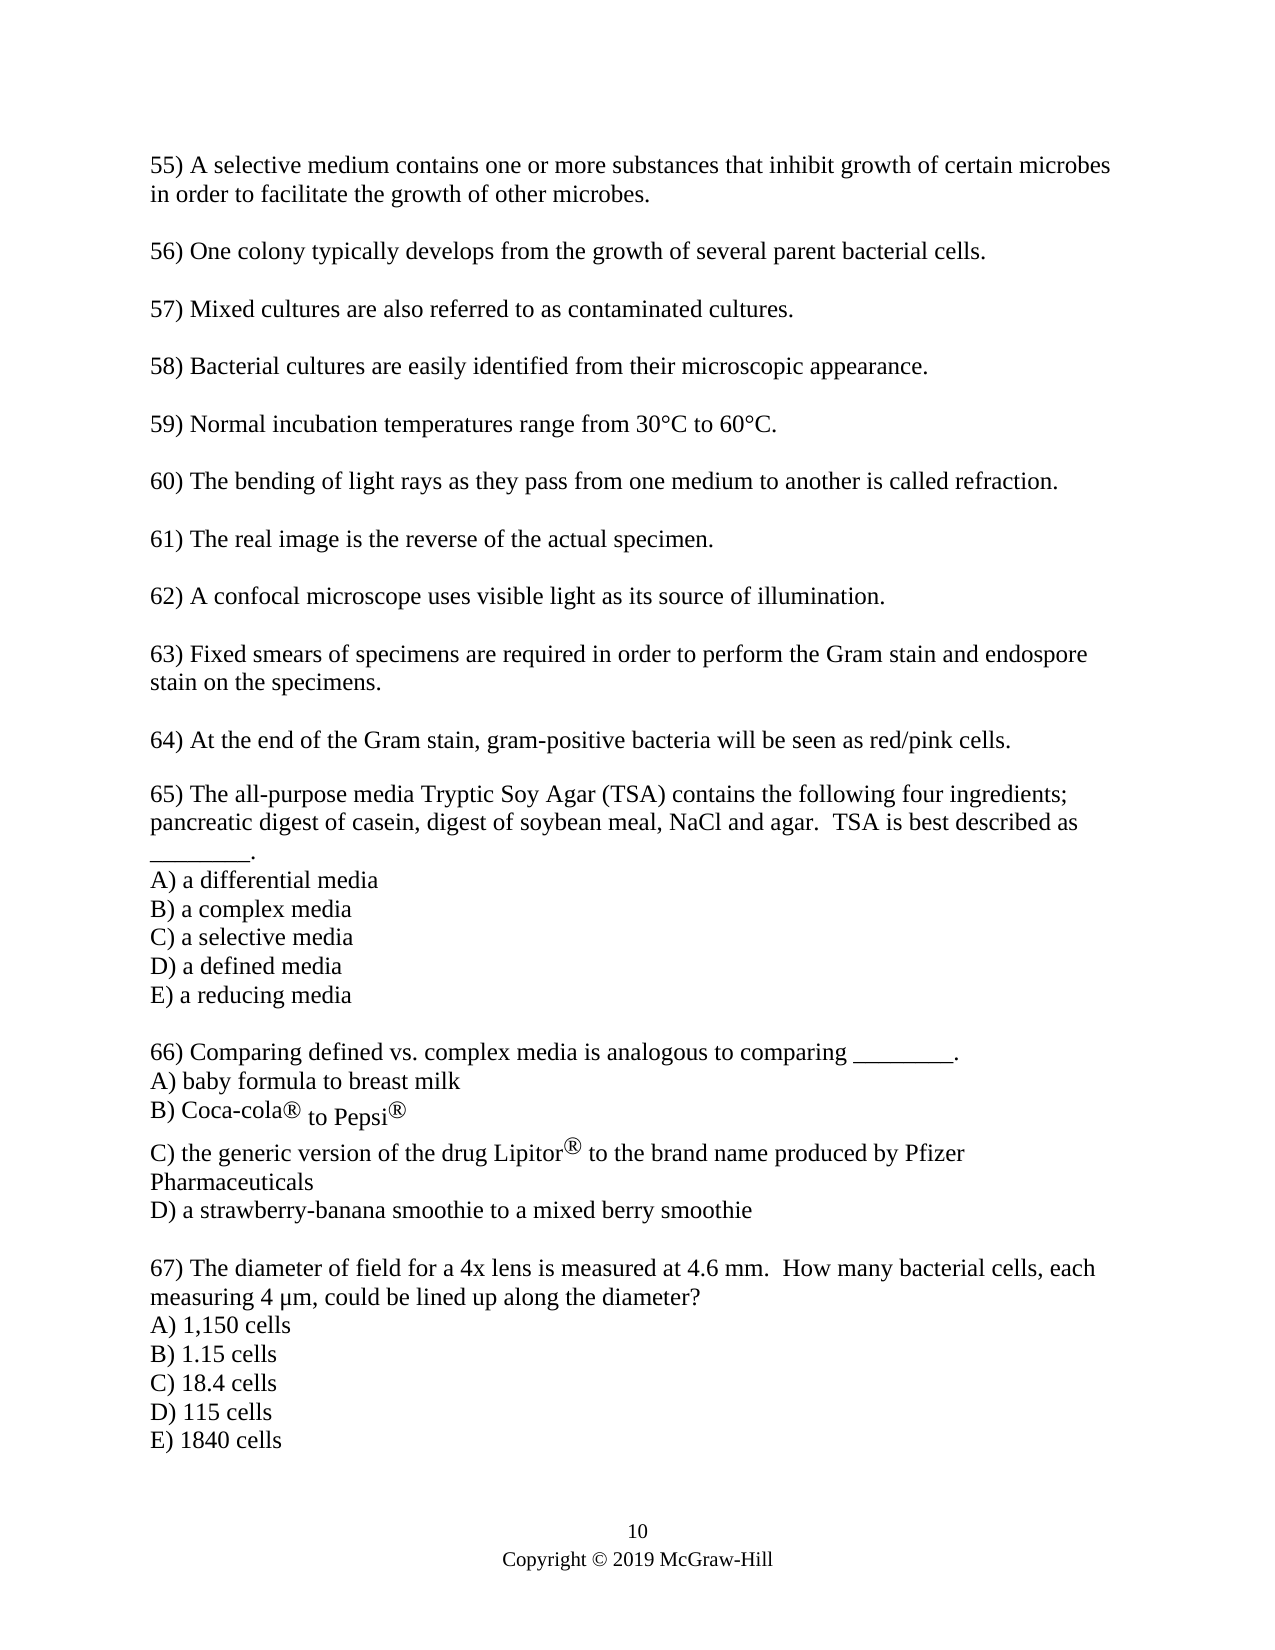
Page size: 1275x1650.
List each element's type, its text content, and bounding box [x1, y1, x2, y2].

text 55) A selective medium contains one or more substances that inhibit growth of certain microbes in order to facilitate the growth of other microbes. [150, 150, 1125, 207]
text 65) The all-purpose media Tryptic Soy Agar (TSA) contains the following four ingredients; pancreatic digest of casein, digest of soybean meal, NaCl and agar. TSA is best described as ________. [150, 779, 1125, 865]
text B) a complex media [150, 894, 1125, 922]
text 67) The diameter of field for a 4x lens is measured at 4.6 mm. How many bacterial cells, each measuring 4 μm, could be lined up along the diameter? [150, 1253, 1125, 1311]
text A) baby formula to breast milk [150, 1066, 1125, 1095]
text 58) Bacterial cultures are easily identified from their microscopic appearance. [150, 351, 1125, 380]
text 63) Fixed smears of specimens are required in order to perform the Gram stain and endospore stain on the specimens. [150, 639, 1125, 696]
text D) a defined media [150, 951, 1125, 980]
text C) 18.4 cells [150, 1368, 1125, 1397]
text D) 115 cells [150, 1397, 1125, 1426]
text B) Coca-cola® to Pepsi® [150, 1095, 1125, 1131]
text 64) At the end of the Gram stain, gram-positive bacteria will be seen as red/pink cells. [150, 725, 1125, 754]
text 59) Normal incubation temperatures range from 30°C to 60°C. [150, 409, 1125, 437]
text E) 1840 cells [150, 1426, 1125, 1454]
text 56) One colony typically develops from the growth of several parent bacterial cells. [150, 236, 1125, 265]
text A) a differential media [150, 865, 1125, 894]
text 60) The bending of light rays as they pass from one medium to another is called refraction. [150, 466, 1125, 495]
text 61) The real image is the reverse of the actual specimen. [150, 524, 1125, 552]
text 57) Mixed cultures are also referred to as contaminated cultures. [150, 294, 1125, 322]
text D) a strawberry-banana smoothie to a mixed berry smoothie [150, 1196, 1125, 1224]
text E) a reducing media [150, 980, 1125, 1009]
text 62) A confocal microscope uses visible light as its source of illumination. [150, 581, 1125, 610]
text 66) Comparing defined vs. complex media is analogous to comparing ________. [150, 1037, 1125, 1066]
text C) a selective media [150, 922, 1125, 951]
text A) 1,150 cells [150, 1311, 1125, 1339]
text C) the generic version of the drug Lipitor® to the brand name produced by Pfizer Pharmaceuticals [150, 1131, 1125, 1196]
text B) 1.15 cells [150, 1339, 1125, 1368]
